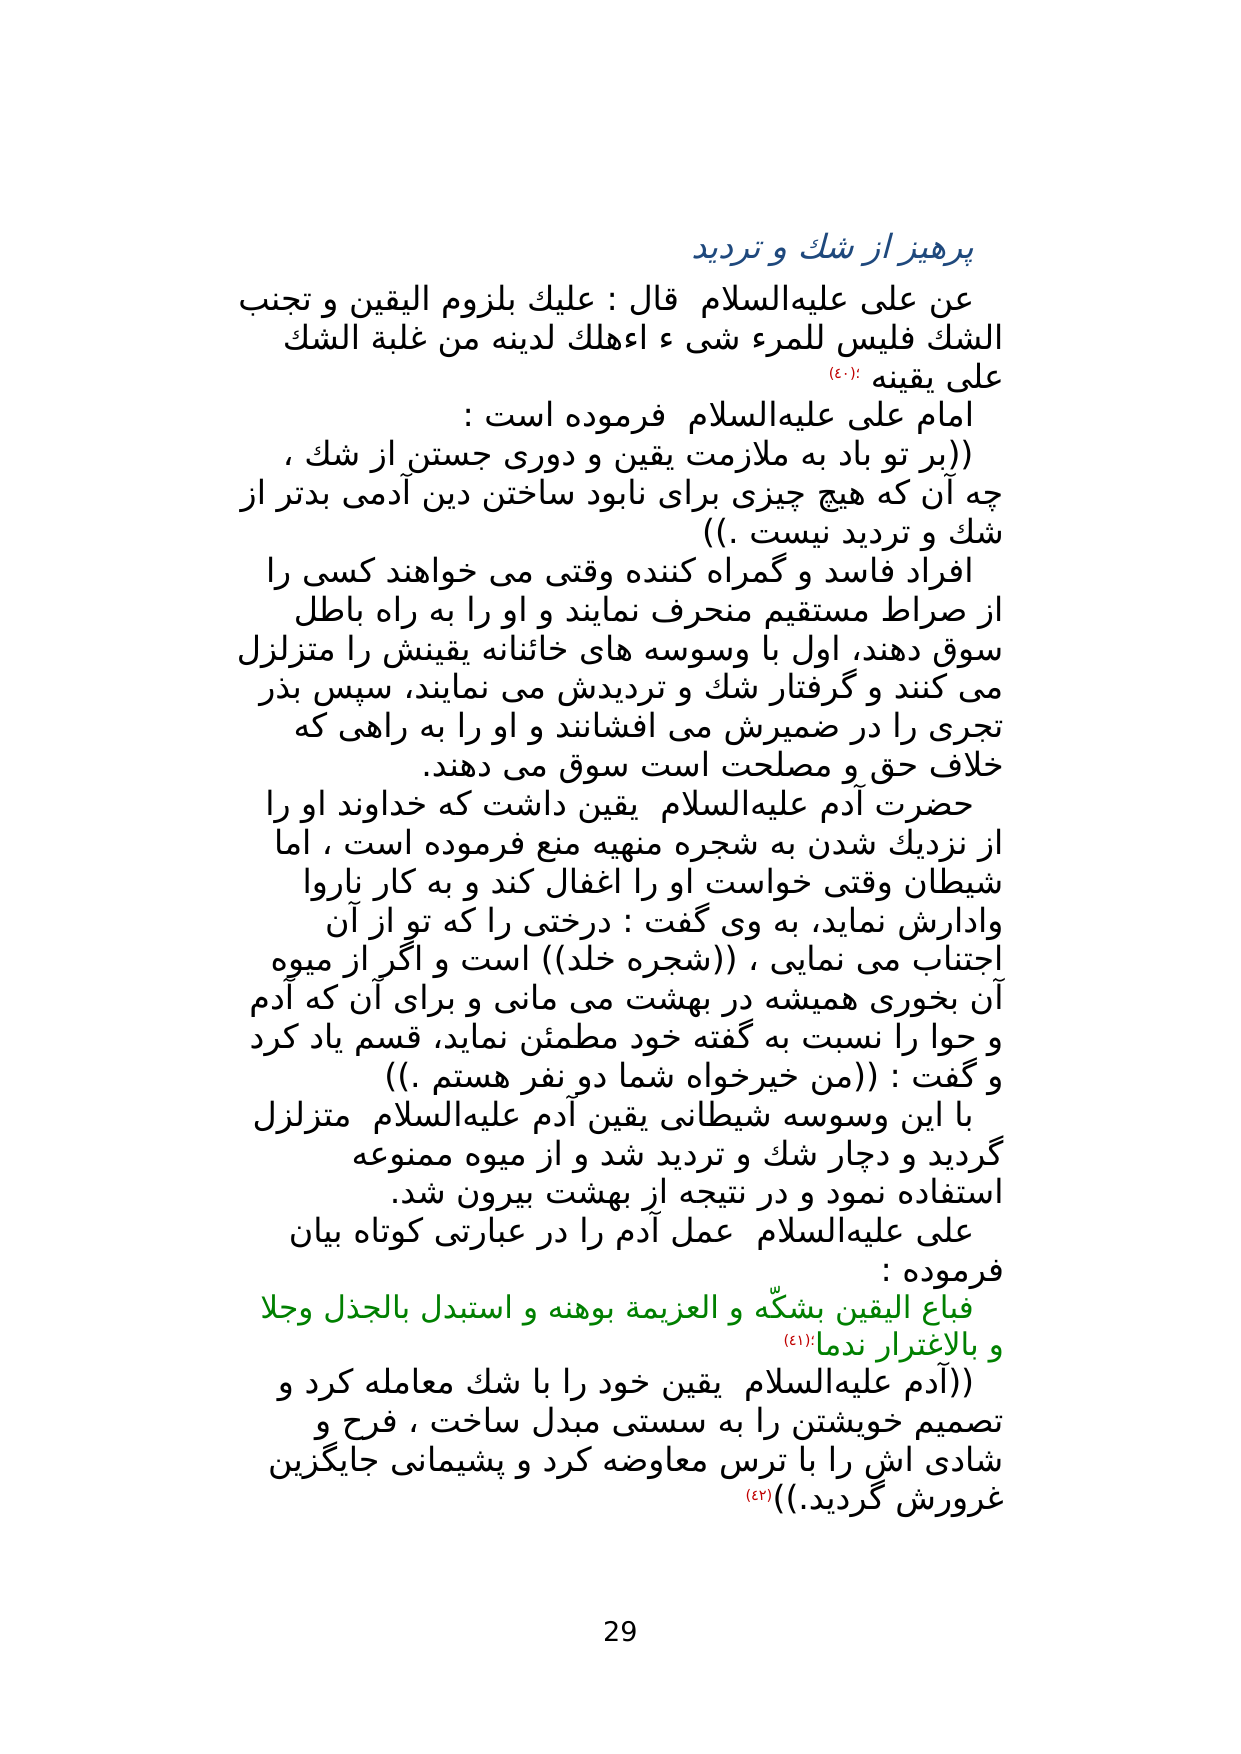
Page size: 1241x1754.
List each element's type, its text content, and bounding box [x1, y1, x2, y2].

text فباع اليقين بشكّه و العزيمة بوهنه و استبدل بالجذل وجلا و بالاغترار ندما؛(٤١) [236, 1289, 1004, 1362]
text ((آدم عليه‌السلام يقين خود را با شك معامله كرد و تصميم خويشتن را به سستى مبدل ساخت ، فرح و شادى اش را با ترس معاوضه كرد و پشيمانى جايگزين غرورش گرديد.))(٤٢) [236, 1362, 1004, 1518]
text على عليه‌السلام عمل آدم را در عبارتى كوتاه بيان فرموده : [236, 1212, 1004, 1289]
text حضرت آدم عليه‌السلام يقين داشت كه خداوند او را از نزديك شدن به شجره منهيه منع فرموده است ، اما شيطان وقتى خواست او را اغفال كند و به كار ناروا وادارش نمايد، به وى گفت : درختى را كه تو از آن اجتناب مى نمايى ، ((شجره خلد)) است و اگر از ميوه آن بخورى هميشه در بهشت مى مانى و براى آن كه آدم و حوا را نسبت به گفته خود مطمئن نمايد، قسم ياد كرد و گفت : ((من خيرخواه شما دو نفر هستم .)) [236, 784, 1004, 1095]
text ((بر تو باد به ملازمت يقين و دورى جستن از شك ، چه آن كه هيچ چيزى براى نابود ساختن دين آدمى بدتر از شك و ترديد نيست .)) [236, 435, 1004, 551]
text با اين وسوسه شيطانى يقين آدم عليه‌السلام متزلزل گرديد و دچار شك و ترديد شد و از ميوه ممنوعه استفاده نمود و در نتيجه از بهشت بيرون شد. [236, 1095, 1004, 1212]
text امام على عليه‌السلام فرموده است : [236, 396, 1004, 435]
text عن على عليه‌السلام قال : عليك بلزوم اليقين و تجنب الشك فليس للمرء شى ء اءهلك لدينه من غلبة الشك على يقينه ؛(٤٠) [236, 279, 1004, 396]
subtitle پرهيز از شك و ترديد [236, 228, 1004, 267]
text افراد فاسد و گمراه كننده وقتى مى خواهند كسى را از صراط مستقيم منحرف نمايند و او را به راه باطل سوق دهند، اول با وسوسه هاى خائنانه يقينش را متزلزل مى كنند و گرفتار شك و ترديدش مى نمايند، سپس بذر تجرى را در ضميرش مى افشانند و او را به راهى كه خلاف حق و مصلحت است سوق مى دهند. [236, 551, 1004, 784]
